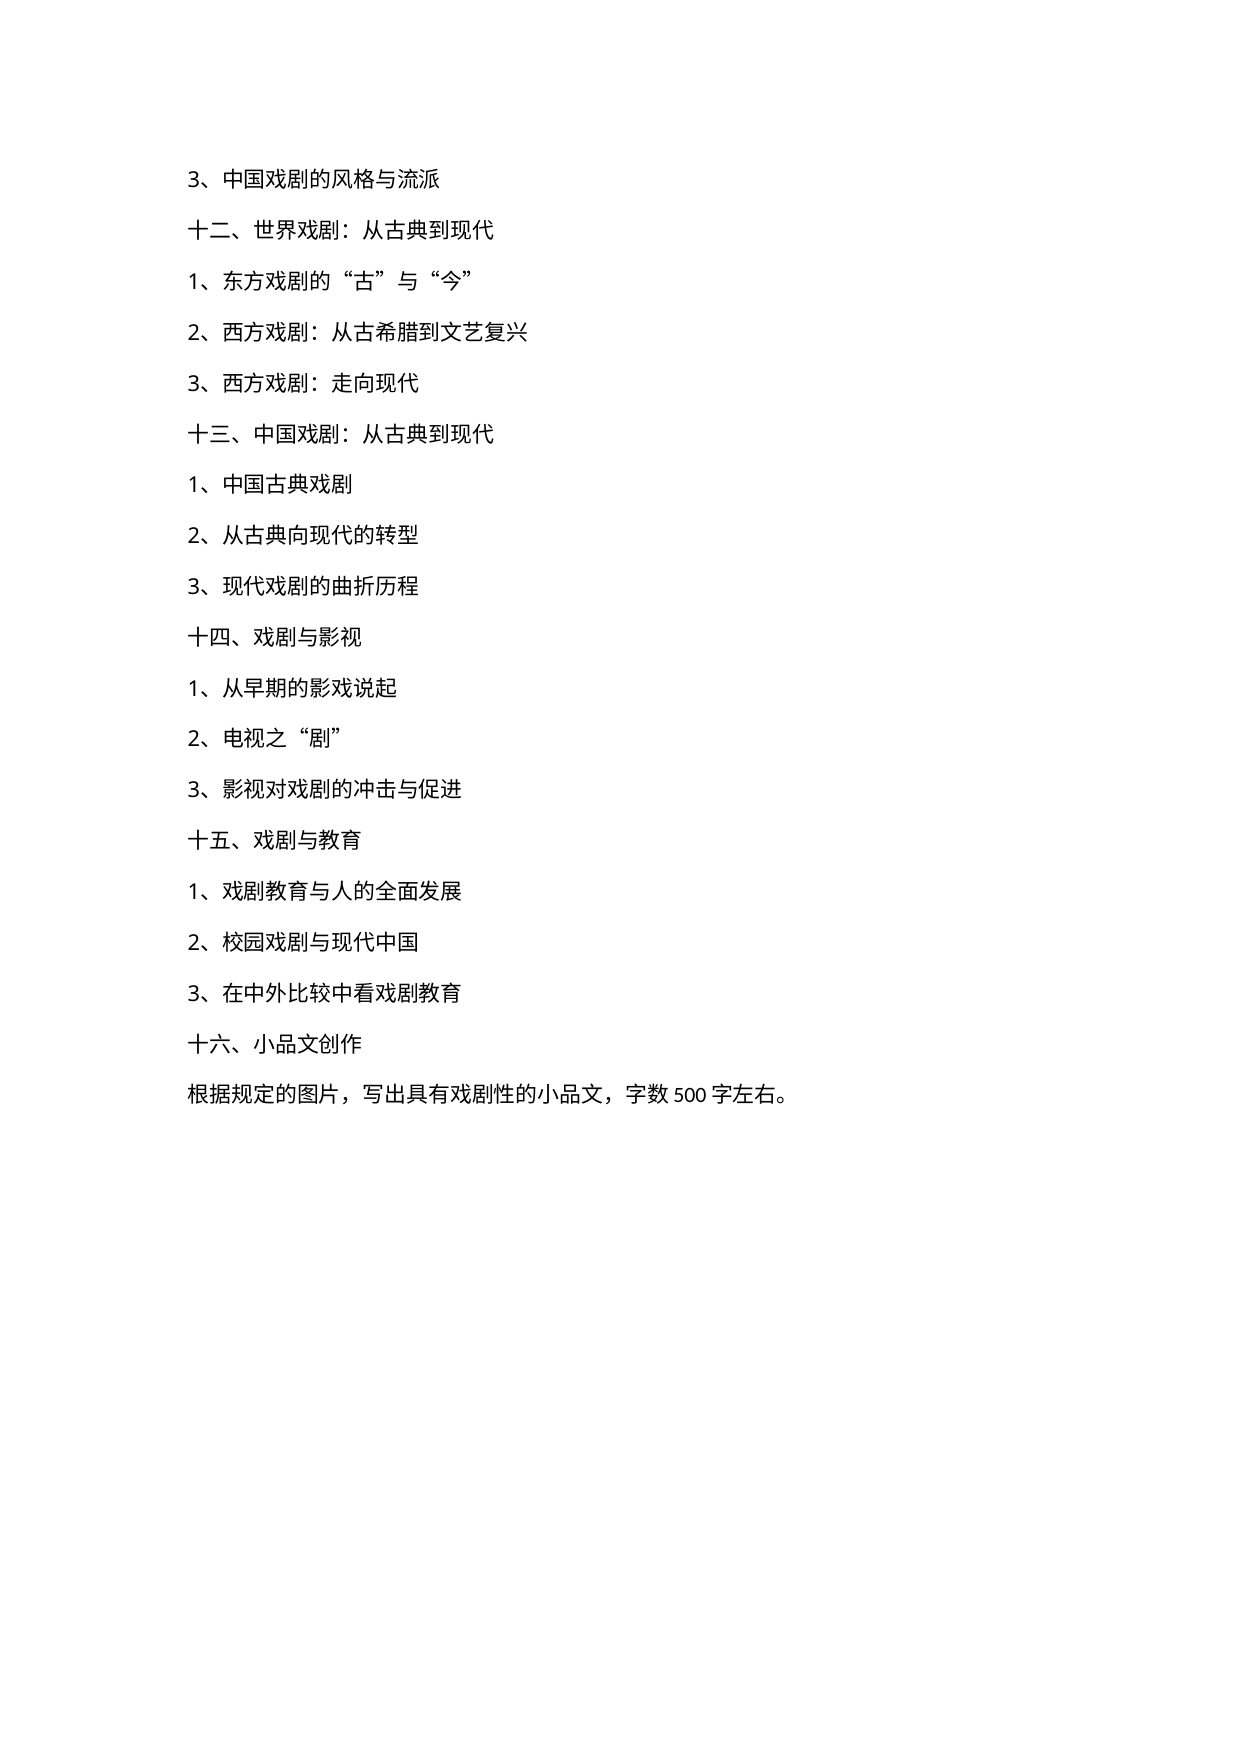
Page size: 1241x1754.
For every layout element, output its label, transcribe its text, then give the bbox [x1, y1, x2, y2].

text 2、校园戏剧与现代中国 [187, 924, 1053, 957]
text 根据规定的图片，写出具有戏剧性的小品文，字数500字左右。 [187, 1077, 1053, 1109]
text 十四、戏剧与影视 [187, 619, 1053, 652]
text 2、西方戏剧：从古希腊到文艺复兴 [187, 314, 1053, 347]
text 3、西方戏剧：走向现代 [187, 365, 1053, 398]
text 3、影视对戏剧的冲击与促进 [187, 772, 1053, 804]
text 3、中国戏剧的风格与流派 [187, 162, 1053, 194]
text 十五、戏剧与教育 [187, 823, 1053, 855]
text 1、东方戏剧的“古”与“今” [187, 264, 1053, 296]
text 2、从古典向现代的转型 [187, 518, 1053, 550]
text 1、戏剧教育与人的全面发展 [187, 874, 1053, 906]
text 十二、世界戏剧：从古典到现代 [187, 213, 1053, 245]
text 3、在中外比较中看戏剧教育 [187, 975, 1053, 1008]
text 十六、小品文创作 [187, 1026, 1053, 1059]
text 3、现代戏剧的曲折历程 [187, 569, 1053, 601]
text 2、电视之“剧” [187, 721, 1053, 754]
text 1、中国古典戏剧 [187, 467, 1053, 499]
text 1、从早期的影戏说起 [187, 670, 1053, 703]
text 十三、中国戏剧：从古典到现代 [187, 416, 1053, 449]
